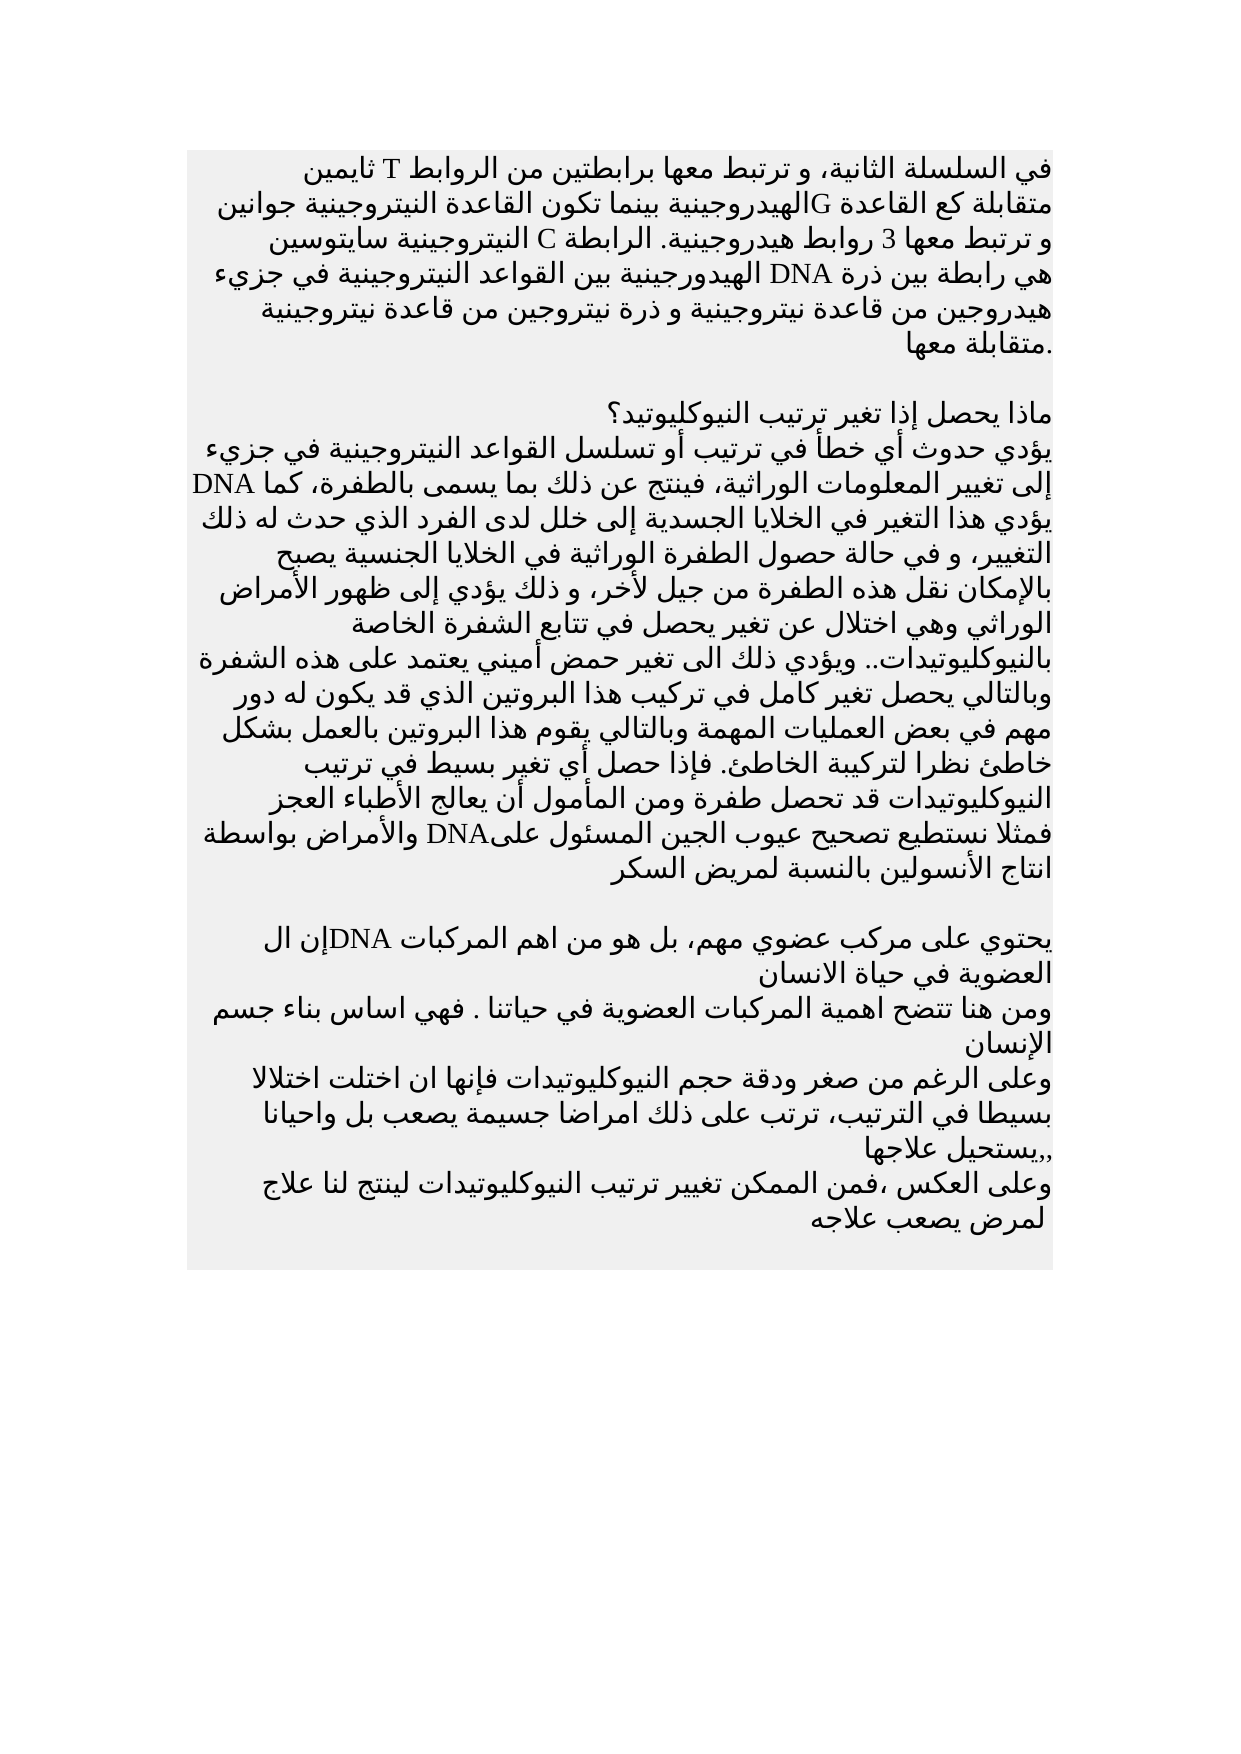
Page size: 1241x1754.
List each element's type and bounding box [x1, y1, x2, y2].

text [187, 150, 1053, 1270]
